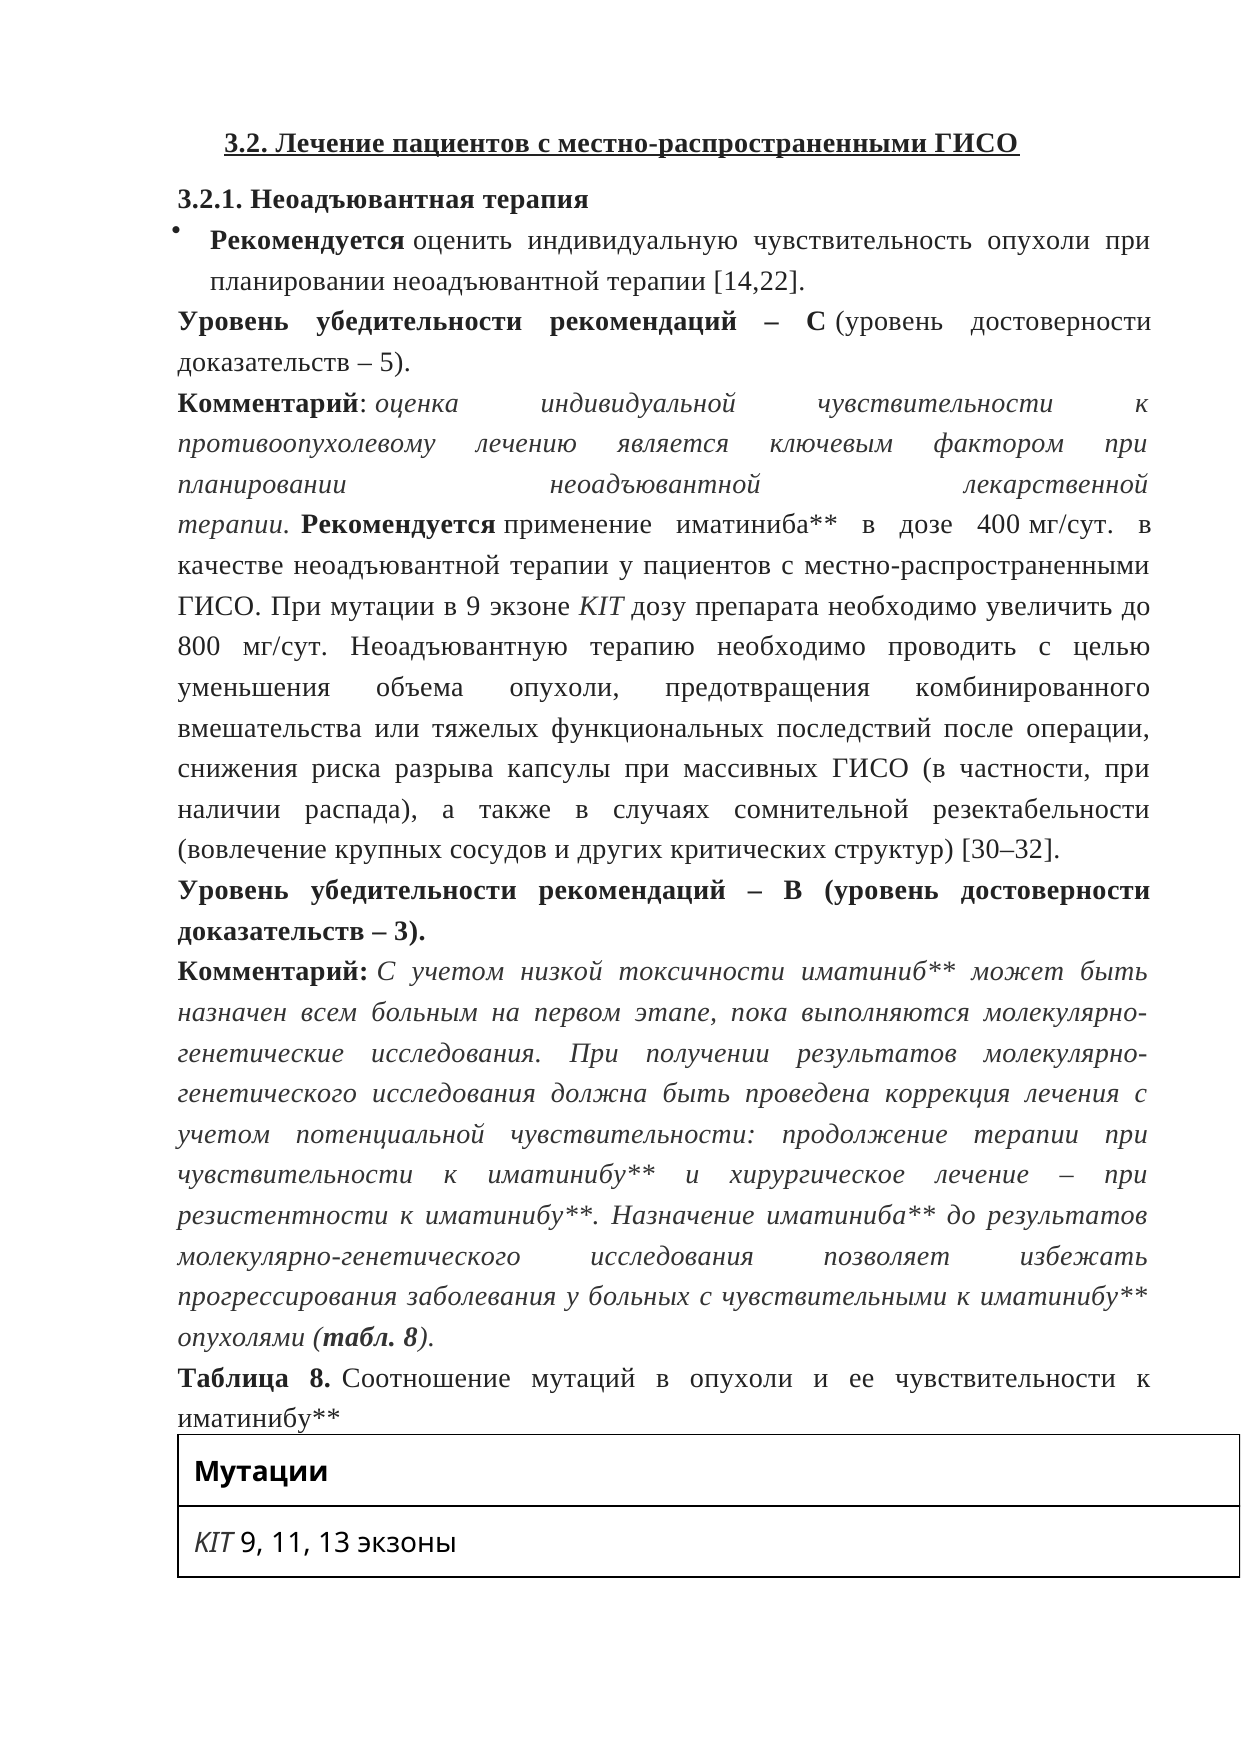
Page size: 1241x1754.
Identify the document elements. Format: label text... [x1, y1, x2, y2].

text 3.2.1. Неоадъювантная терапия [177, 174, 1152, 215]
list Рекомендуется оценить индивидуальную чувствительность опухоли при планировании неоадъювантной терапии [14,22]. [172, 215, 1152, 296]
table_cell KIT 9, 11, 13 экзоны [179, 1507, 1239, 1576]
text Комментарий: оценка индивидуальной чувствительности к противоопухолевому лечению является ключевым фактором при планировании неоадъювантной лекарственной терапии. Рекомендуется применение иматиниба** в дозе 400 мг/сут. в качестве неоадъювантной терапии у пациентов с местно-распространенными ГИСО. При мутации в 9 экзоне KIT дозу препарата необходимо увеличить до 800 мг/сут. Неоадъювантную терапию необходимо проводить с целью уменьшения объема опухоли, предотвращения комбинированного вмешательства или тяжелых функциональных последствий после операции, снижения риска разрыва капсулы при массивных ГИСО (в частности, при наличии распада), а также в случаях сомнительной резектабельности (вовлечение крупных сосудов и других критических структур) [30–32]. [177, 377, 1152, 865]
text Таблица 8. Соотношение мутаций в опухоли и ее чувствительности к иматинибу** [177, 1352, 1152, 1434]
table_header Мутации [179, 1435, 1239, 1505]
text Комментарий: С учетом низкой токсичности иматиниб** может быть назначен всем больным на первом этапе, пока выполняются молекулярно-генетические исследования. При получении результатов молекулярно-генетического исследования должна быть проведена коррекция лечения с учетом потенциальной чувствительности: продолжение терапии при чувствительности к иматинибу** и хирургическое лечение – при резистентности к иматинибу**. Назначение иматиниба** до результатов молекулярно-генетического исследования позволяет избежать прогрессирования заболевания у больных с чувствительными к иматинибу** опухолями (табл. 8). [177, 946, 1152, 1352]
text Уровень убедительности рекомендаций – B (уровень достоверности доказательств – 3). [177, 865, 1152, 946]
text Уровень убедительности рекомендаций – С (уровень достоверности доказательств – 5). [177, 296, 1152, 377]
text 3.2. Лечение пациентов с местно-распространенными ГИСО [224, 118, 1105, 159]
